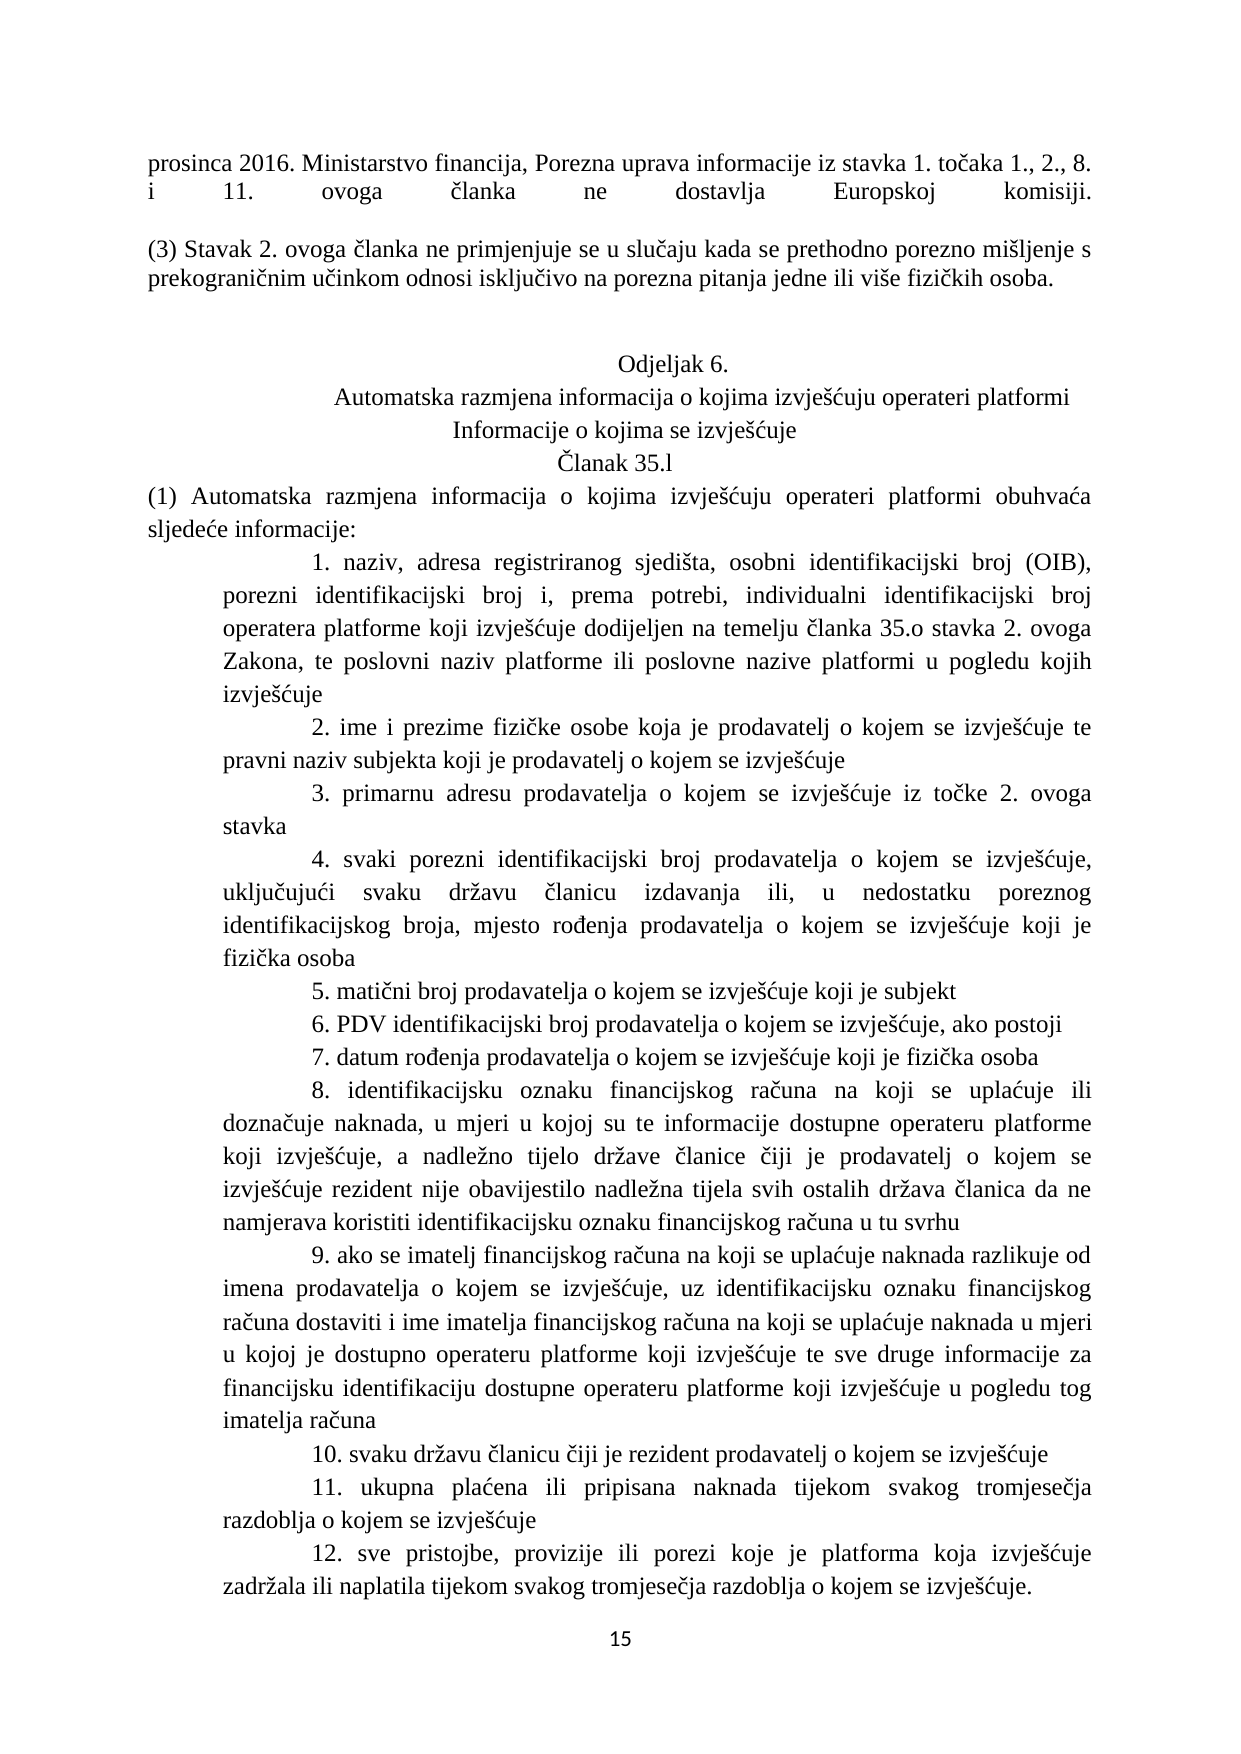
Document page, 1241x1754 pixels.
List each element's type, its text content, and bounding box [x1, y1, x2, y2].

text 9. ako se imatelj financijskog računa na koji se uplaćuje naknada razlikuje od imena prodavatelja o kojem se izvješćuje, uz identifikacijsku oznaku financijskog računa dostaviti i ime imatelja financijskog računa na koji se uplaćuje naknada u mjeri u kojoj je dostupno operateru platforme koji izvješćuje te sve druge informacije za financijsku identifikaciju dostupne operateru platforme koji izvješćuje u pogledu tog imatelja računa [223, 1241, 1092, 1434]
text 4. svaki porezni identifikacijski broj prodavatelja o kojem se izvješćuje, uključujući svaku državu članicu izdavanja ili, u nedostatku poreznog identifikacijskog broja, mjesto rođenja prodavatelja o kojem se izvješćuje koji je fizička osoba [223, 844, 1092, 972]
text 8. identifikacijsku oznaku financijskog računa na koji se uplaćuje ili doznačuje naknada, u mjeri u kojoj su te informacije dostupne operateru platforme koji izvješćuje, a nadležno tijelo države članice čiji je prodavatelj o kojem se izvješćuje rezident nije obavijestilo nadležna tijela svih ostalih država članica da ne namjerava koristiti identifikacijsku oznaku financijskog računa u tu svrhu [223, 1075, 1092, 1236]
text 1. naziv, adresa registriranog sjedišta, osobni identifikacijski broj (OIB), porezni identifikacijski broj i, prema potrebi, individualni identifikacijski broj operatera platforme koji izvješćuje dodijeljen na temelju članka 35.o stavka 2. ovoga Zakona, te poslovni naziv platforme ili poslovne nazive platformi u pogledu kojih izvješćuje [223, 547, 1092, 708]
text 10. svaku državu članicu čiji je rezident prodavatelj o kojem se izvješćuje [223, 1439, 1092, 1467]
text 7. datum rođenja prodavatelja o kojem se izvješćuje koji je fizička osoba [223, 1042, 1092, 1071]
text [148, 148, 1092, 291]
text 11. ukupna plaćena ili pripisana naknada tijekom svakog tromjesečja razdoblja o kojem se izvješćuje [223, 1472, 1092, 1533]
text 5. matični broj prodavatelja o kojem se izvješćuje koji je subjekt [223, 976, 1092, 1005]
text Odjeljak 6. [223, 349, 1092, 378]
text Automatska razmjena informacija o kojima izvješćuju operateri platformi [223, 382, 1092, 411]
text 12. sve pristojbe, provizije ili porezi koje je platforma koja izvješćuje zadržala ili naplatila tijekom svakog tromjesečja razdoblja o kojem se izvješćuje. [223, 1538, 1092, 1599]
text 3. primarnu adresu prodavatelja o kojem se izvješćuje iz točke 2. ovoga stavka [223, 778, 1092, 840]
text 2. ime i prezime fizičke osobe koja je prodavatelj o kojem se izvješćuje te pravni naziv subjekta koji je prodavatelj o kojem se izvješćuje [223, 712, 1092, 774]
text Informacije o kojima se izvješćuje [223, 415, 1092, 444]
text 6. PDV identifikacijski broj prodavatelja o kojem se izvješćuje, ako postoji [223, 1009, 1092, 1038]
text (1) Automatska razmjena informacija o kojima izvješćuju operateri platformi obuhvaća sljedeće informacije: [148, 481, 1092, 543]
text Članak 35.l [223, 448, 1092, 477]
